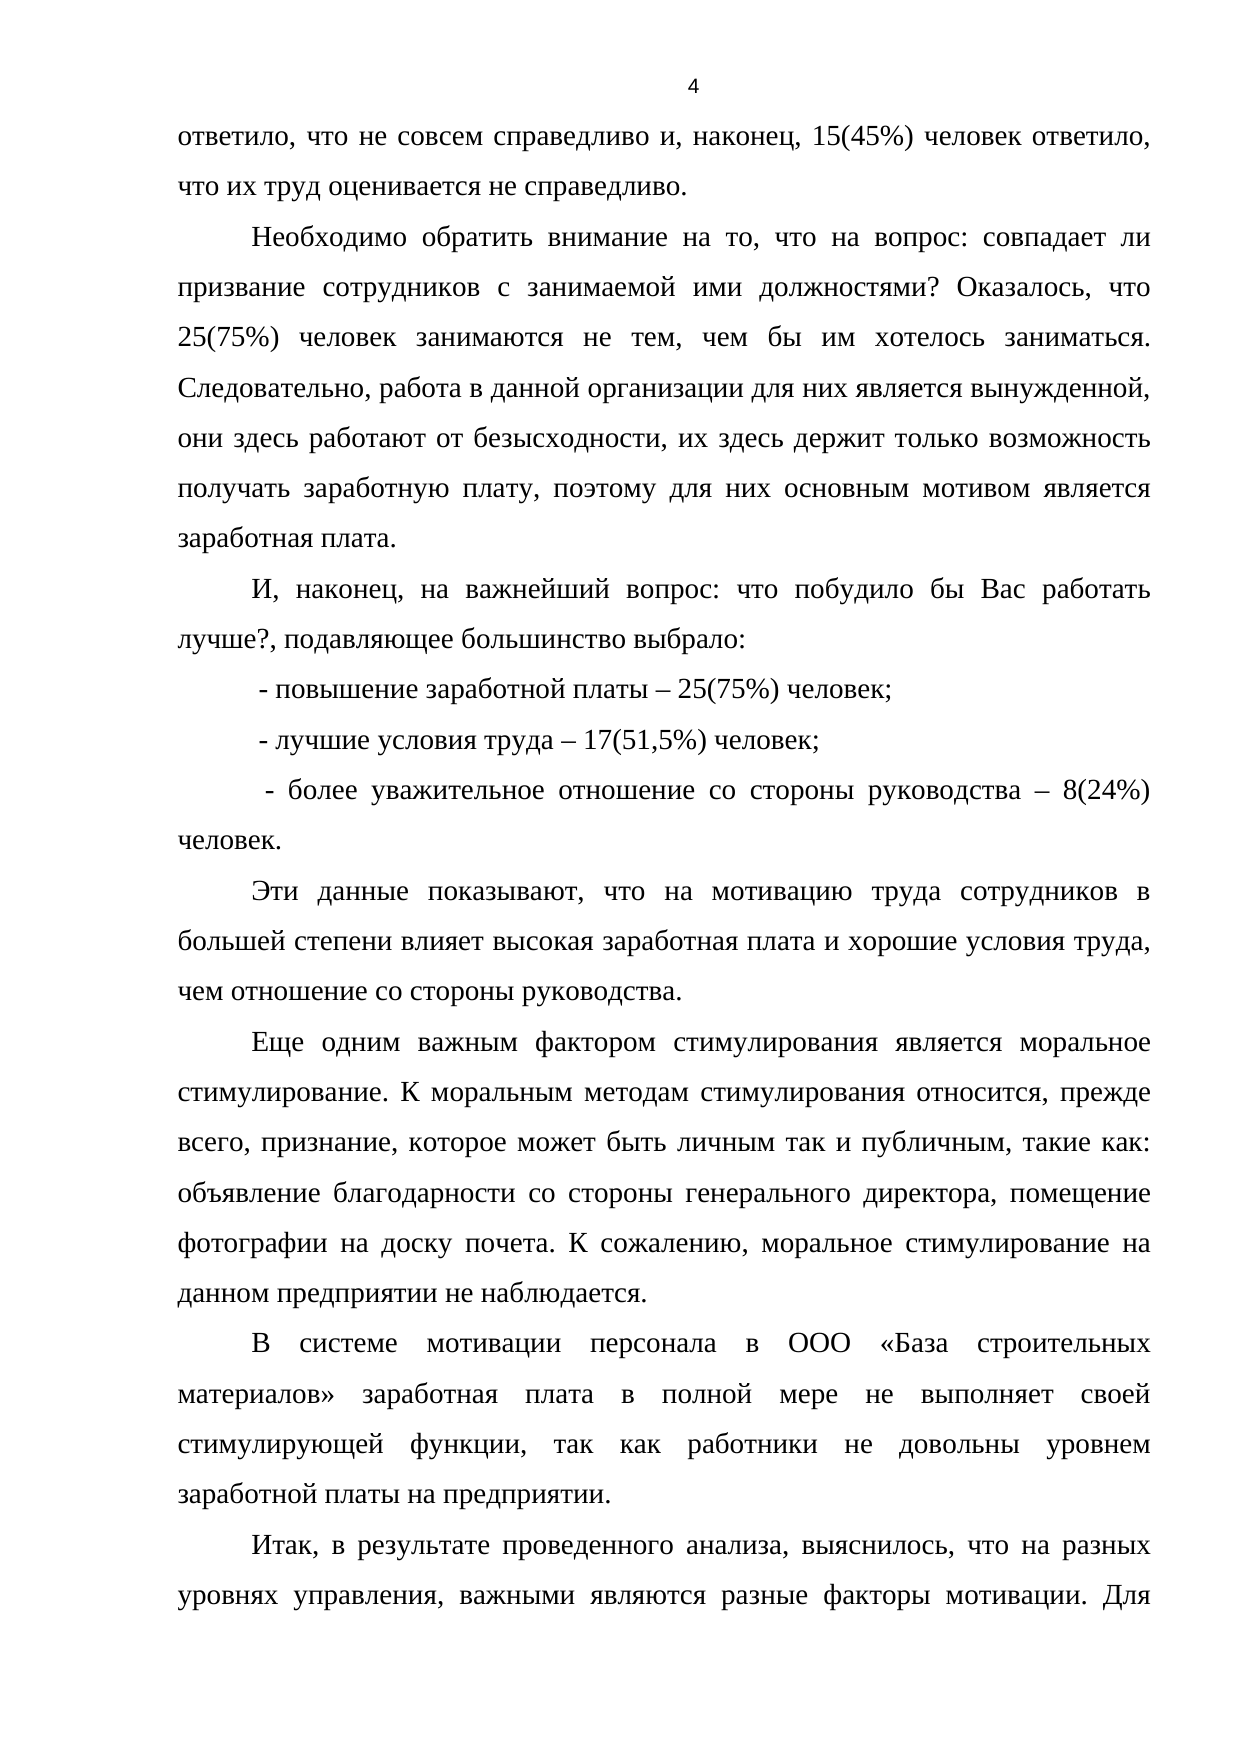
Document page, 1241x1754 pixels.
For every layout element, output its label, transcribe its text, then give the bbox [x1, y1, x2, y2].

text Еще одним важным фактором стимулирования является моральное стимулирование. К моральным методам стимулирования относится, прежде всего, признание, которое может быть личным так и публичным, такие как: объявление благодарности со стороны генерального директора, помещение фотографии на доску почета. К сожалению, моральное стимулирование на данном предприятии не наблюдается. [177, 1024, 1152, 1309]
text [177, 1527, 1152, 1611]
text В системе мотивации персонала в ООО «База строительных материалов» заработная плата в полной мере не выполняет своей стимулирующей функции, так как работники не довольны уровнем заработной платы на предприятии. [177, 1326, 1152, 1510]
text - более уважительное отношение со стороны руководства – 8(24%) человек. [177, 772, 1152, 856]
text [177, 118, 1152, 202]
text Эти данные показывают, что на мотивацию труда сотрудников в большей степени влияет высокая заработная плата и хорошие условия труда, чем отношение со стороны руководства. [177, 873, 1152, 1007]
text - повышение заработной платы – 25(75%) человек; [177, 672, 1152, 705]
text И, наконец, на важнейший вопрос: что побудило бы Вас работать лучше?, подавляющее большинство выбрало: [177, 571, 1152, 655]
text Необходимо обратить внимание на то, что на вопрос: совпадает ли призвание сотрудников с занимаемой ими должностями? Оказалось, что 25(75%) человек занимаются не тем, чем бы им хотелось заниматься. Следовательно, работа в данной организации для них является вынужденной, они здесь работают от безысходности, их здесь держит только возможность получать заработную плату, поэтому для них основным мотивом является заработная плата. [177, 219, 1152, 554]
text - лучшие условия труда – 17(51,5%) человек; [177, 722, 1152, 755]
